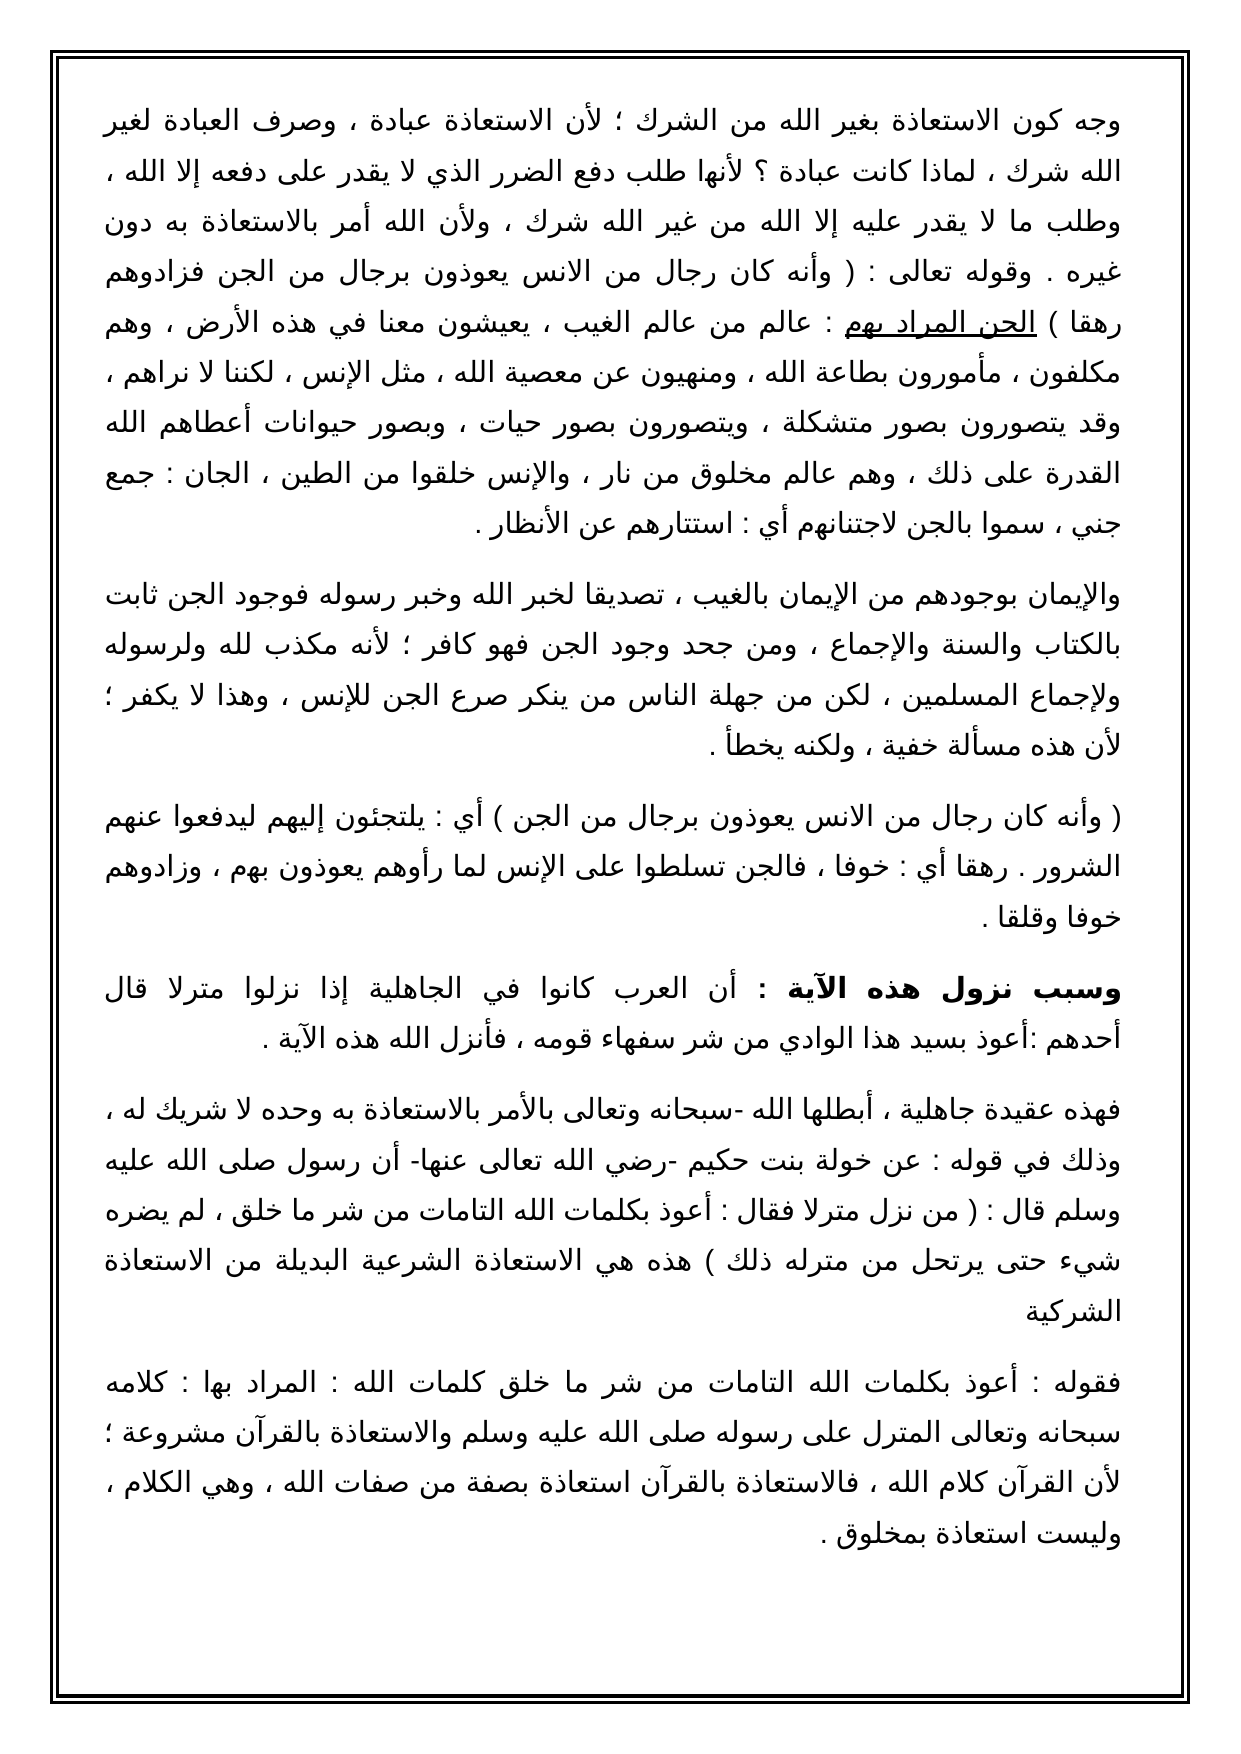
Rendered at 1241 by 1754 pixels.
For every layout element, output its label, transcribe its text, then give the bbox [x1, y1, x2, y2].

text فهذه عقيدة جاهلية ، أبطلها الله -سبحانه وتعالى بالأمر بالاستعاذة به وحده لا شريك له ، وذلك في قوله : عن خولة بنت حكيم -رضي الله تعالى عنها- أن رسول صلى الله عليه وسلم قال : ( من نزل مترلا فقال : أعوذ بكلمات الله التامات من شر ما خلق ، لم يضره شيء حتى يرتحل من مترله ذلك ) هذه هي الاستعاذة الشرعية البديلة من الاستعاذة الشركية [103, 1092, 1122, 1327]
text وسبب نزول هذه الآية : أن العرب كانوا في الجاهلية إذا نزلوا مترلا قال أحدهم :أعوذ بسيد هذا الوادي من شر سفهاء قومه ، فأنزل الله هذه الآية . [103, 971, 1122, 1055]
text ( وأنه كان رجال من الانس يعوذون برجال من الجن ) أي : يلتجئون إليهم ليدفعوا عنهم الشرور . رهقا أي : خوفا ، فالجن تسلطوا على الإنس لما رأوهم يعوذون ﺑﻬم ، وزادوهم خوفا وقلقا . [103, 799, 1122, 933]
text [103, 103, 1122, 539]
text فقوله : أعوذ بكلمات الله التامات من شر ما خلق كلمات الله : المراد ﺑﻬا : كلامه سبحانه وتعالى المترل على رسوله صلى الله عليه وسلم والاستعاذة بالقرآن مشروعة ؛ لأن القرآن كلام الله ، فالاستعاذة بالقرآن استعاذة بصفة من صفات الله ، وهي الكلام ، وليست استعاذة بمخلوق . [103, 1365, 1122, 1549]
text والإيمان بوجودهم من الإيمان بالغيب ، تصديقا لخبر الله وخبر رسوله فوجود الجن ثابت بالكتاب والسنة والإجماع ، ومن جحد وجود الجن فهو كافر ؛ لأنه مكذب لله ولرسوله ولإجماع المسلمين ، لكن من جهلة الناس من ينكر صرع الجن للإنس ، وهذا لا يكفر ؛ لأن هذه مسألة خفية ، ولكنه يخطأ . [103, 577, 1122, 762]
